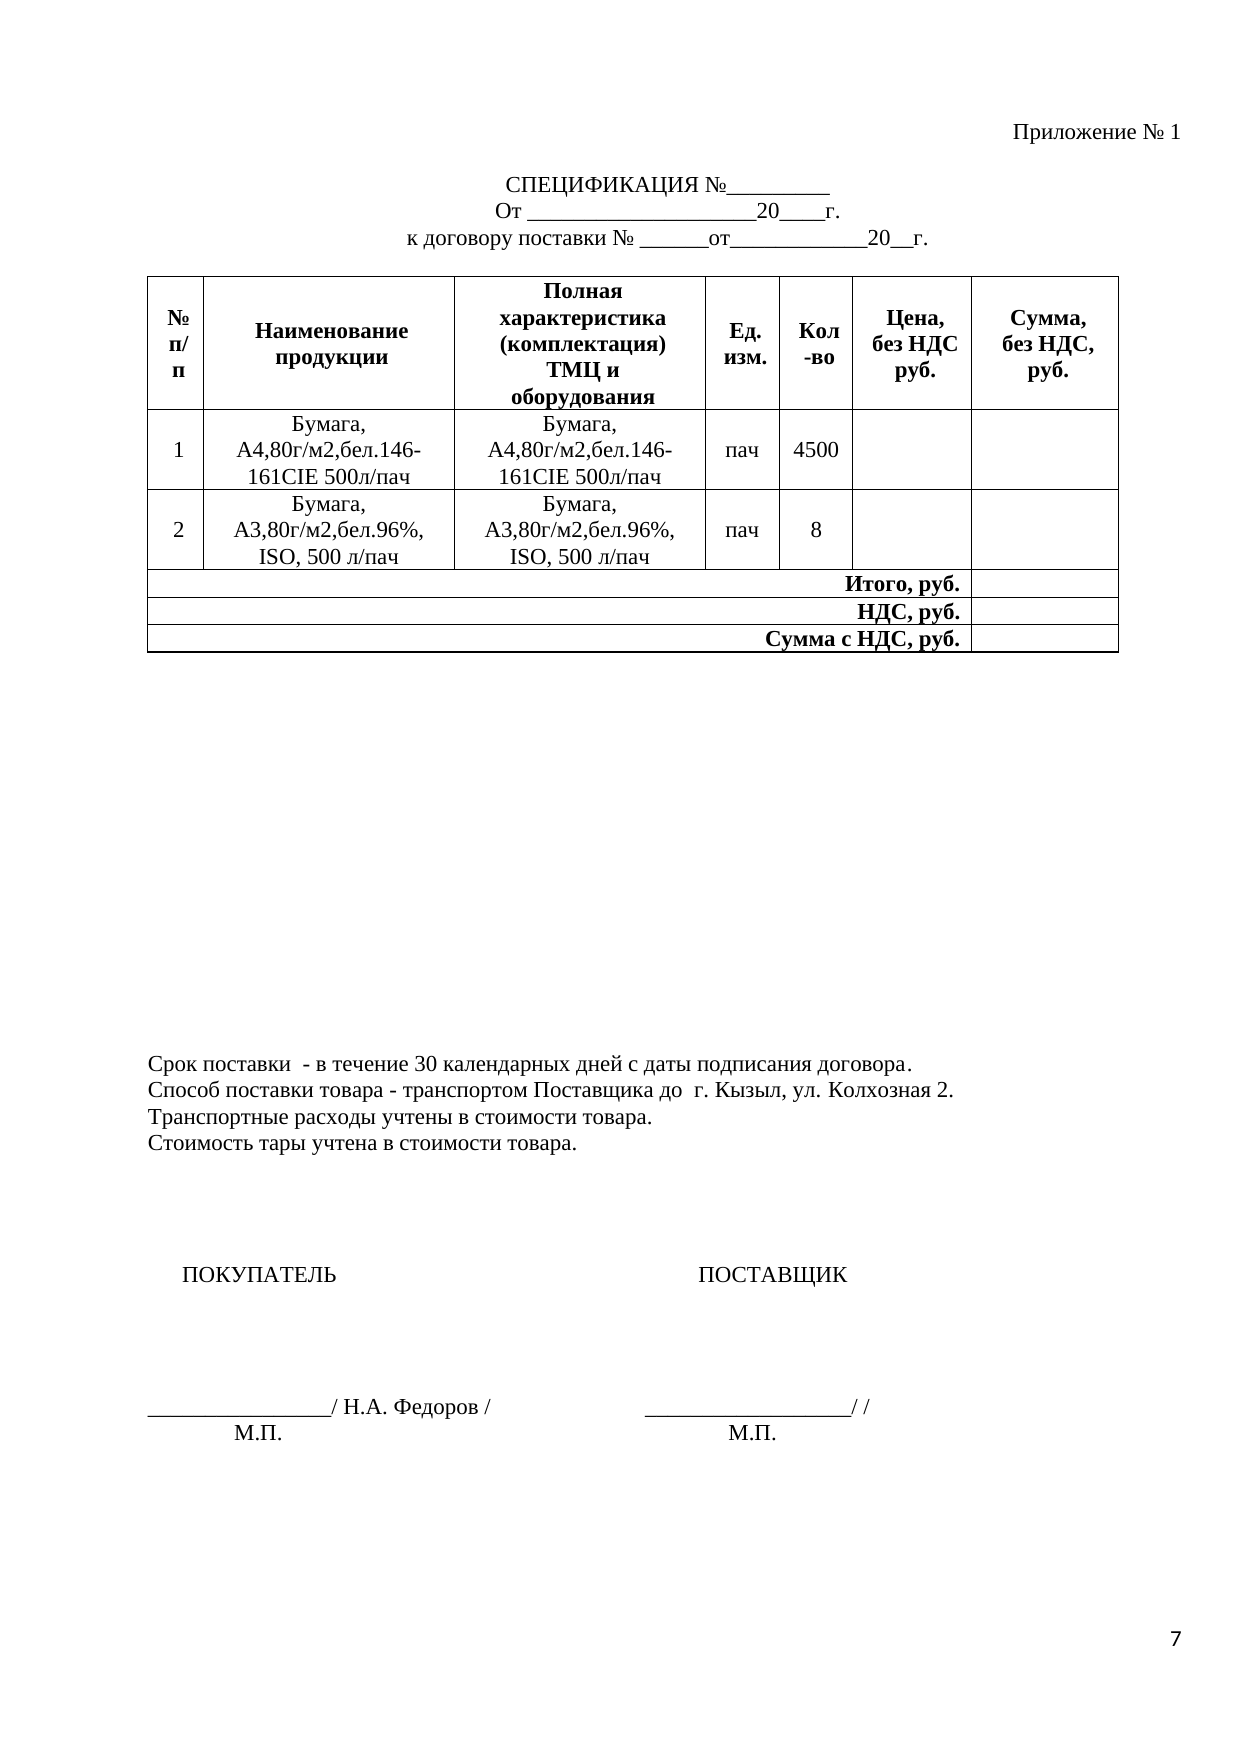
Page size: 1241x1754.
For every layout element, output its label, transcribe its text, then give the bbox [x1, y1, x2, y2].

table_cell пач [706, 410, 779, 489]
table_cell 4500 [780, 410, 852, 489]
table_header Ед. изм. [706, 277, 779, 409]
text Транспортные расходы учтены в стоимости товара. [148, 1103, 1181, 1129]
table_cell Итого, руб. [148, 570, 971, 597]
table_cell 2 [148, 490, 203, 569]
text ________________/ Н.А. Федоров / __________________/ / [148, 1393, 1181, 1419]
table_header Полная характеристика (комплектация) ТМЦ и оборудования [455, 277, 705, 409]
table_cell [972, 490, 1118, 569]
table_cell [853, 410, 971, 489]
table_cell [972, 598, 1118, 624]
table_cell Бумага, А4,80г/м2,бел.146-161CIE 500л/пач [455, 410, 705, 489]
table_cell [972, 410, 1118, 489]
text ПОКУПАТЕЛЬ ПОСТАВЩИК [148, 1261, 1181, 1287]
text От ____________________20____г. [154, 197, 1181, 223]
text Стоимость тары учтена в стоимости товара. [148, 1129, 1181, 1156]
text СПЕЦИФИКАЦИЯ №_________ [154, 171, 1181, 197]
table_header Сумма, без НДС, руб. [972, 277, 1118, 409]
table_header Кол-во [780, 277, 852, 409]
table_cell Бумага, А3,80г/м2,бел.96%, ISO, 500 л/пач [455, 490, 705, 569]
table_cell [853, 490, 971, 569]
table_cell [972, 625, 1118, 651]
table_cell 1 [148, 410, 203, 489]
table_cell Бумага, А3,80г/м2,бел.96%, ISO, 500 л/пач [204, 490, 454, 569]
text М.П. М.П. [154, 1419, 1181, 1446]
table_cell Бумага, А4,80г/м2,бел.146-161CIE 500л/пач [204, 410, 454, 489]
table_cell Сумма с НДС, руб. [148, 625, 971, 651]
text Способ поставки товара - транспортом Поставщика до г. Кызыл, ул. Колхозная 2. [148, 1077, 1181, 1103]
text к договору поставки № ______от____________20__г. [154, 223, 1181, 250]
table_cell [972, 570, 1118, 597]
table_cell НДС, руб. [148, 598, 971, 624]
text Срок поставки - в течение 30 календарных дней с даты подписания договора. [148, 1050, 1181, 1077]
table_header Наименование продукции [204, 277, 454, 409]
table_cell пач [706, 490, 779, 569]
table_cell 8 [780, 490, 852, 569]
table_header Цена, без НДС руб. [853, 277, 971, 409]
table_header № п/п [148, 277, 203, 409]
list Приложение № 1 [154, 118, 1181, 144]
